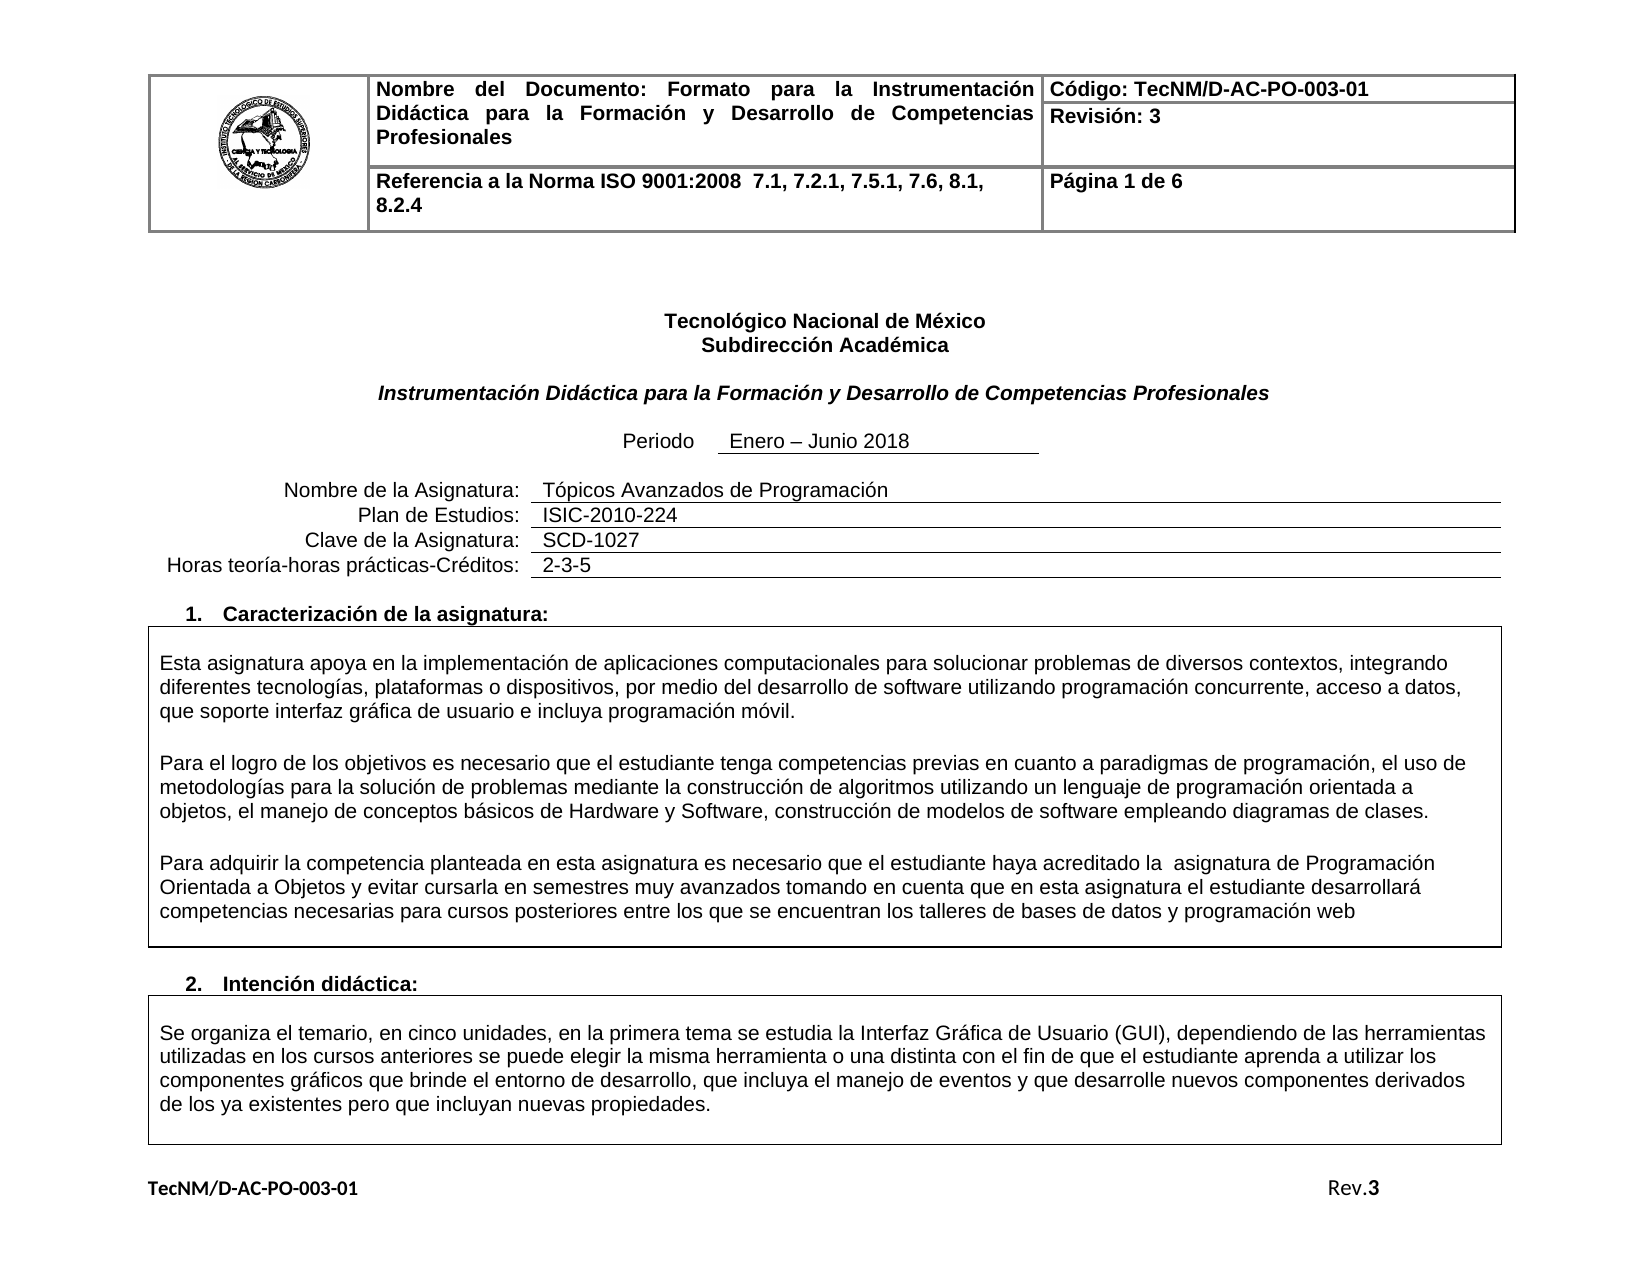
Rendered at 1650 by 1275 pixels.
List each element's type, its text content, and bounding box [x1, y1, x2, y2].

picture [217, 95, 310, 189]
text Tecnológico Nacional de México [148, 309, 1502, 333]
table_cell SCD-1027 [531, 528, 1501, 552]
table_header Periodo [611, 429, 718, 453]
table_cell 2-3-5 [531, 553, 1501, 577]
text Instrumentación Didáctica para la Formación y Desarrollo de Competencias Profesionales [148, 381, 1502, 405]
text Subdirección Académica [148, 333, 1502, 357]
table_header Esta asignatura apoya en la implementación de aplicaciones computacionales para solucionar problemas de diversos contextos, integrando diferentes tecnologías, plataformas o dispositivos, por medio del desarrollo de software utilizando programación concurrente, acceso a datos, que soporte interfaz gráfica de usuario e incluya programación móvil. Para el logro de los objetivos es necesario que el estudiante tenga competencias previas en cuanto a paradigmas de programación, el uso de metodologías para la solución de problemas mediante la construcción de algoritmos utilizando un lenguaje de programación orientada a objetos, el manejo de conceptos básicos de Hardware y Software, construcción de modelos de software empleando diagramas de clases. Para adquirir la competencia planteada en esta asignatura es necesario que el estudiante haya acreditado la asignatura de Programación Orientada a Objetos y evitar cursarla en semestres muy avanzados tomando en cuenta que en esta asignatura el estudiante desarrollará competencias necesarias para cursos posteriores entre los que se encuentran los talleres de bases de datos y programación web [149, 627, 1501, 946]
table_cell ISIC-2010-224 [531, 503, 1501, 527]
table_header Enero – Junio 2018 [718, 429, 1039, 453]
table_header Nombre de la Asignatura: [148, 478, 531, 502]
table_cell Horas teoría-horas prácticas-Créditos: [148, 552, 531, 577]
table_cell Clave de la Asignatura: [148, 527, 531, 552]
table_cell Plan de Estudios: [148, 502, 531, 527]
list Intención didáctica: [185, 971, 1502, 995]
table_header Tópicos Avanzados de Programación [531, 478, 1501, 502]
list Caracterización de la asignatura: [185, 602, 1502, 626]
